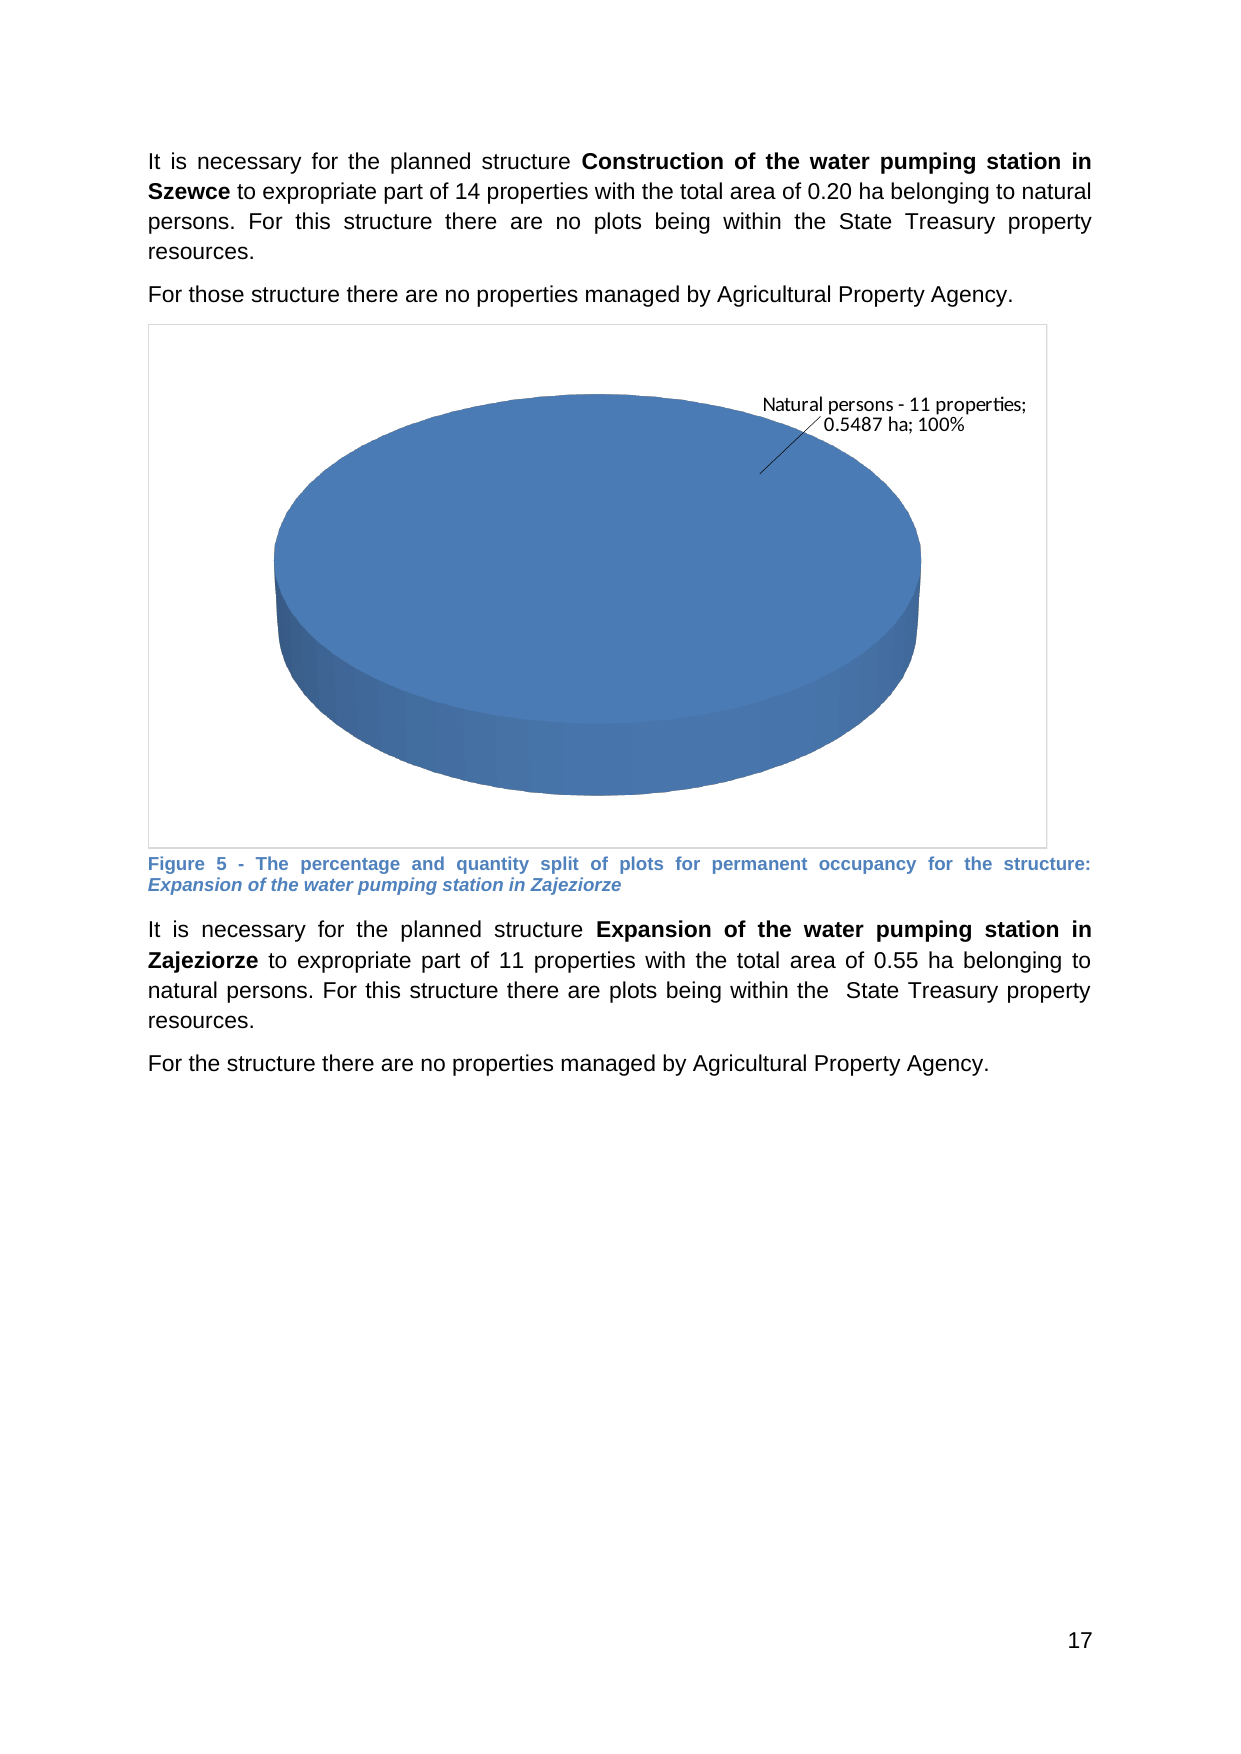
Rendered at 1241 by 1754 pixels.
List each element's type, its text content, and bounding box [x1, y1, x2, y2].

text For the structure there are no properties managed by Agricultural Property Agency. [148, 1050, 1093, 1076]
text It is necessary for the planned structure Expansion of the water pumping station in Zajeziorze to expropriate part of 11 properties with the total area of 0.55 ha belonging to natural persons. For this structure there are plots being within the State Treasury property resources. [148, 916, 1093, 1033]
text For those structure there are no properties managed by Agricultural Property Agency. [148, 281, 1093, 307]
text Figure 5 - The percentage and quantity split of plots for permanent occupancy for the structure: Expansion of the water pumping station in Zajeziorze [148, 852, 1093, 896]
text It is necessary for the planned structure Construction of the water pumping station in Szewce to expropriate part of 14 properties with the total area of 0.20 ha belonging to natural persons. For this structure there are no plots being within the State Treasury property resources. [148, 148, 1093, 264]
